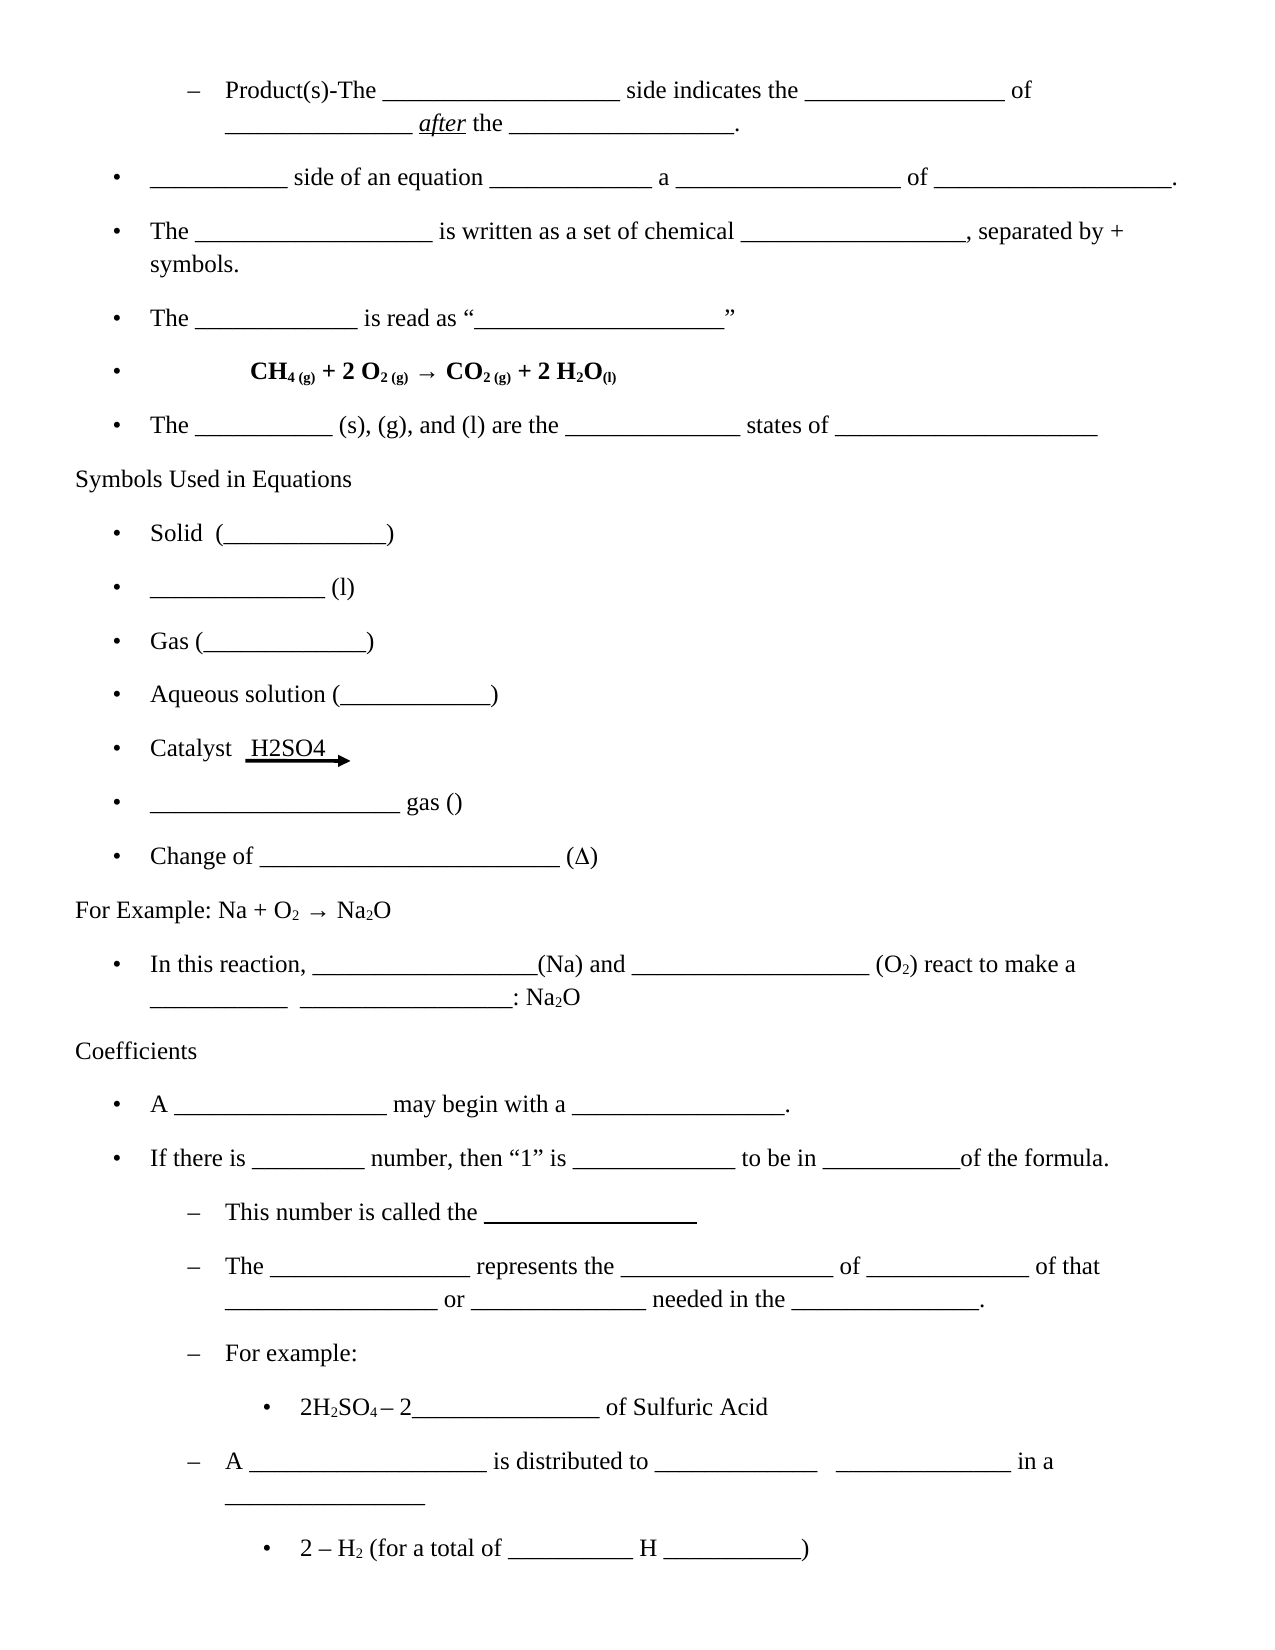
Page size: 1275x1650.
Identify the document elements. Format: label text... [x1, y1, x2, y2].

list The ___________________ is written as a set of chemical __________________, separated by + symbols. [112, 216, 1200, 277]
list CH4 (g) + 2 O2 (g) → CO2 (g) + 2 H2O(l) [112, 356, 1200, 385]
list For example: [187, 1338, 1200, 1367]
list ____________________ gas () [112, 787, 1200, 816]
text Coefficients [75, 1036, 1200, 1064]
list ______________ (l) [112, 572, 1200, 601]
list Solid (_____________) [112, 518, 1200, 547]
list A ___________________ is distributed to _____________ ______________ in a ________________ [187, 1446, 1200, 1507]
text For Example: Na + O2 → Na2O [75, 895, 1200, 924]
list This number is called the _________________ [187, 1197, 1200, 1226]
list Aqueous solution (____________) [112, 679, 1200, 708]
list In this reaction, __________________(Na) and ___________________ (O2) react to make a ___________ _________________: Na2O [112, 949, 1200, 1011]
list Catalyst H2SO4 [112, 733, 1200, 762]
list The _____________ is read as “____________________” [112, 303, 1200, 331]
list 2H2SO4 – 2_______________ of Sulfuric Acid [262, 1392, 1200, 1421]
text Symbols Used in Equations [75, 464, 1200, 493]
list The ___________ (s), (g), and (l) are the ______________ states of _____________________ [112, 410, 1200, 439]
list A _________________ may begin with a _________________. [112, 1089, 1200, 1118]
list If there is _________ number, then “1” is _____________ to be in ___________of the formula. [112, 1143, 1200, 1172]
list Product(s)-The ___________________ side indicates the ________________ of _______________ after the __________________. [187, 75, 1200, 137]
list 2 – H2 (for a total of __________ H ___________) [262, 1533, 1200, 1561]
list The ________________ represents the _________________ of _____________ of that _________________ or ______________ needed in the _______________. [187, 1251, 1200, 1313]
list Change of ________________________ () [112, 841, 1200, 870]
list Gas (_____________) [112, 626, 1200, 654]
list ___________ side of an equation _____________ a __________________ of ___________________. [112, 162, 1200, 191]
